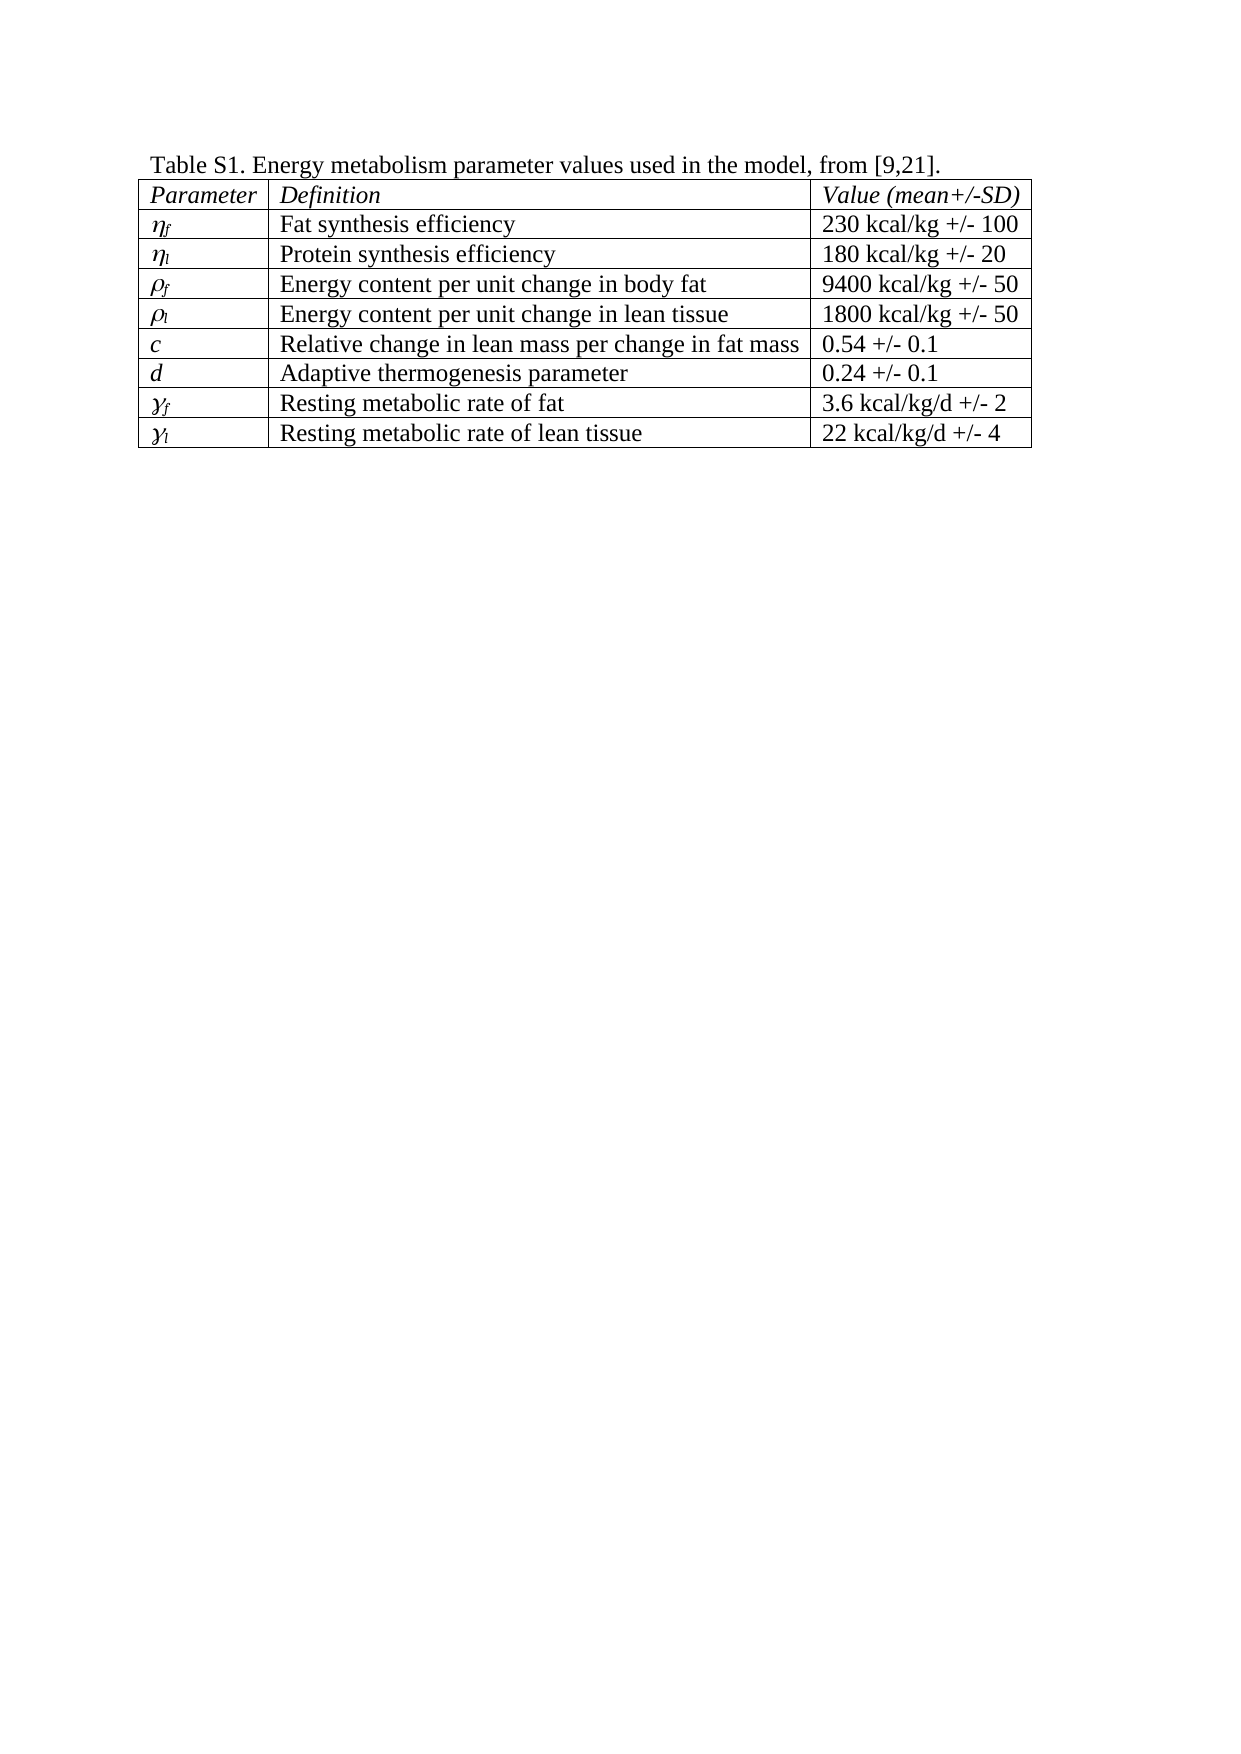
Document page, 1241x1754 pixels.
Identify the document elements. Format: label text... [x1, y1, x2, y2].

table_cell Energy content per unit change in lean tissue [269, 299, 810, 328]
subtitle Table S1. Energy metabolism parameter values used in the model, from [9,21]. [150, 150, 1090, 179]
table_cell f [139, 388, 268, 417]
table_cell f [139, 210, 268, 238]
table_cell d [139, 359, 268, 387]
table_cell 180 kcal/kg +/- 20 [811, 239, 1031, 268]
table_cell 1800 kcal/kg +/- 50 [811, 299, 1031, 328]
table_cell 230 kcal/kg +/- 100 [811, 210, 1031, 238]
table_cell Relative change in lean mass per change in fat mass [269, 329, 810, 357]
table_cell 0.54 +/- 0.1 [811, 329, 1031, 357]
table_cell Energy content per unit change in body fat [269, 269, 810, 298]
table_cell c [139, 329, 268, 357]
table_cell 0.24 +/- 0.1 [811, 359, 1031, 387]
table_cell 22 kcal/kg/d +/- 4 [811, 418, 1031, 447]
table_cell l [139, 299, 268, 328]
table_cell Adaptive thermogenesis parameter [269, 359, 810, 387]
table_cell Fat synthesis efficiency [269, 210, 810, 238]
table_cell f [139, 269, 268, 298]
table_cell l [139, 239, 268, 268]
table_header Parameter [139, 180, 268, 208]
table_cell l [139, 418, 268, 447]
table_cell 9400 kcal/kg +/- 50 [811, 269, 1031, 298]
table_cell Resting metabolic rate of fat [269, 388, 810, 417]
table_cell 3.6 kcal/kg/d +/- 2 [811, 388, 1031, 417]
table_cell Protein synthesis efficiency [269, 239, 810, 268]
table_cell Resting metabolic rate of lean tissue [269, 418, 810, 447]
table_header Definition [269, 180, 810, 208]
table_header Value (mean+/-SD) [811, 180, 1031, 208]
